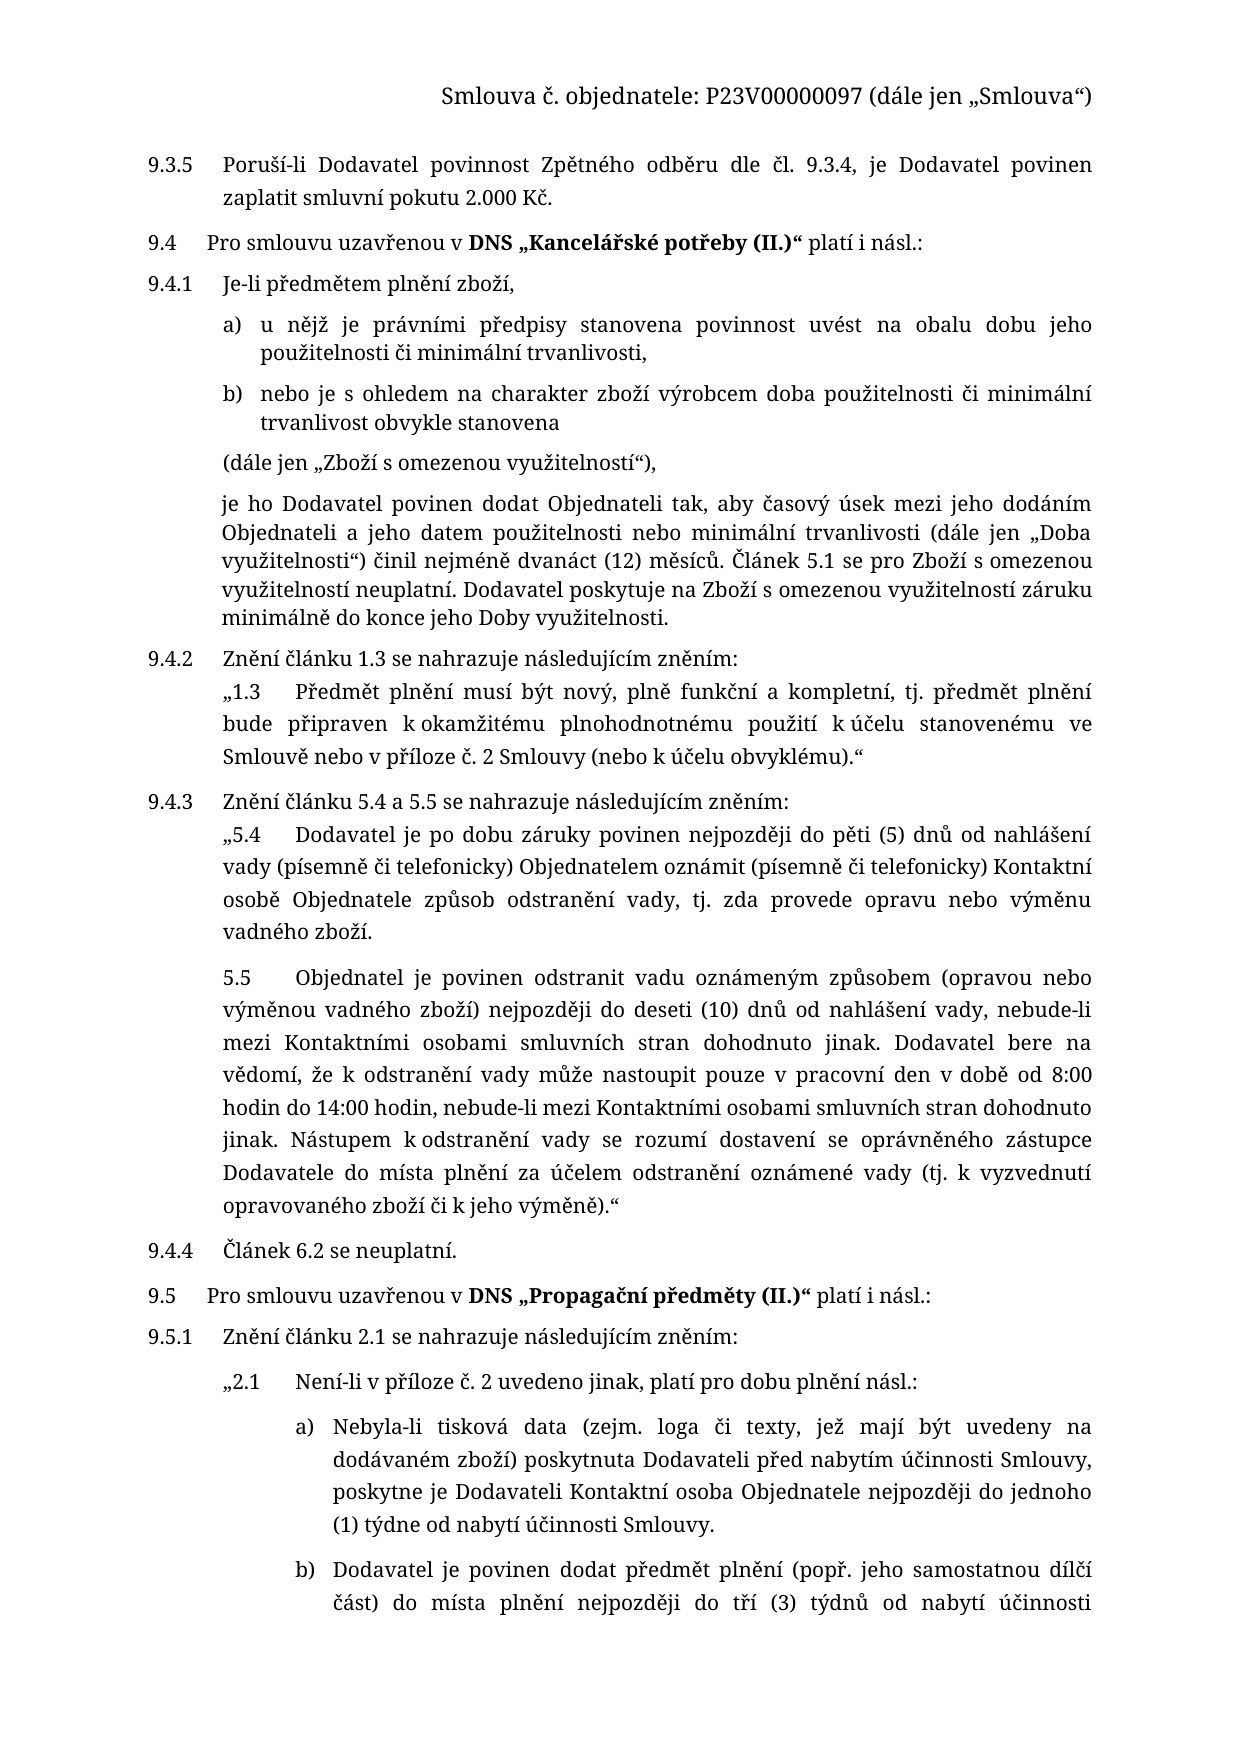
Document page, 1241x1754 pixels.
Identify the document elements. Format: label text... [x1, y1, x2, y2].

list nebo je s ohledem na charakter zboží výrobcem doba použitelnosti či minimální trvanlivost obvykle stanovena [223, 379, 1093, 436]
list Znění článku 2.1 se nahrazuje následujícím zněním: [148, 1322, 1093, 1350]
list „5.4 Dodavatel je po dobu záruky povinen nejpozději do pěti (5) dnů od nahlášení vady (písemně či telefonicky) Objednatelem oznámit (písemně či telefonicky) Kontaktní osobě Objednatele způsob odstranění vady, tj. zda provede opravu nebo výměnu vadného zboží. [223, 820, 1093, 946]
list Znění článku 1.3 se nahrazuje následujícím zněním: [148, 644, 1093, 673]
text (dále jen „Zboží s omezenou využitelností“), [223, 448, 1093, 477]
list Je-li předmětem plnění zboží, [148, 269, 1093, 297]
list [295, 1555, 1093, 1616]
list „2.1 Není-li v příloze č. 2 uvedeno jinak, platí pro dobu plnění násl.: [223, 1367, 1093, 1396]
list „1.3 Předmět plnění musí být nový, plně funkční a kompletní, tj. předmět plnění bude připraven k okamžitému plnohodnotnému použití k účelu stanovenému ve Smlouvě nebo v příloze č. 2 Smlouvy (nebo k účelu obvyklému).“ [223, 677, 1093, 770]
list Článek 6.2 se neuplatní. [148, 1236, 1093, 1264]
text je ho Dodavatel povinen dodat Objednateli tak, aby časový úsek mezi jeho dodáním Objednateli a jeho datem použitelnosti nebo minimální trvanlivosti (dále jen „Doba využitelnosti“) činil nejméně dvanáct (12) měsíců. Článek 5.1 se pro Zboží s omezenou využitelností neuplatní. Dodavatel poskytuje na Zboží s omezenou využitelností záruku minimálně do konce jeho Doby využitelnosti. [221, 489, 1093, 632]
list u nějž je právními předpisy stanovena povinnost uvést na obalu dobu jeho použitelnosti či minimální trvanlivosti, [223, 310, 1093, 367]
list Nebyla-li tisková data (zejm. loga či texty, jež mají být uvedeny na dodávaném zboží) poskytnuta Dodavateli před nabytím účinnosti Smlouvy, poskytne je Dodavateli Kontaktní osoba Objednatele nejpozději do jednoho (1) týdne od nabytí účinnosti Smlouvy. [295, 1412, 1093, 1538]
list Poruší-li Dodavatel povinnost Zpětného odběru dle čl. 9.3.4, je Dodavatel povinen zaplatit smluvní pokutu 2.000 Kč. [148, 150, 1093, 211]
list Pro smlouvu uzavřenou v DNS „Kancelářské potřeby (II.)“ platí i násl.: [148, 228, 1093, 256]
list 5.5 Objednatel je povinen odstranit vadu oznámeným způsobem (opravou nebo výměnou vadného zboží) nejpozději do deseti (10) dnů od nahlášení vady, nebude-li mezi Kontaktními osobami smluvních stran dohodnuto jinak. Dodavatel bere na vědomí, že k odstranění vady může nastoupit pouze v pracovní den v době od 8:00 hodin do 14:00 hodin, nebude-li mezi Kontaktními osobami smluvních stran dohodnuto jinak. Nástupem k odstranění vady se rozumí dostavení se oprávněného zástupce Dodavatele do místa plnění za účelem odstranění oznámené vady (tj. k vyzvednutí opravovaného zboží či k jeho výměně).“ [223, 963, 1093, 1219]
list Znění článku 5.4 a 5.5 se nahrazuje následujícím zněním: [148, 787, 1093, 816]
list Pro smlouvu uzavřenou v DNS „Propagační předměty (II.)“ platí i násl.: [148, 1281, 1093, 1309]
